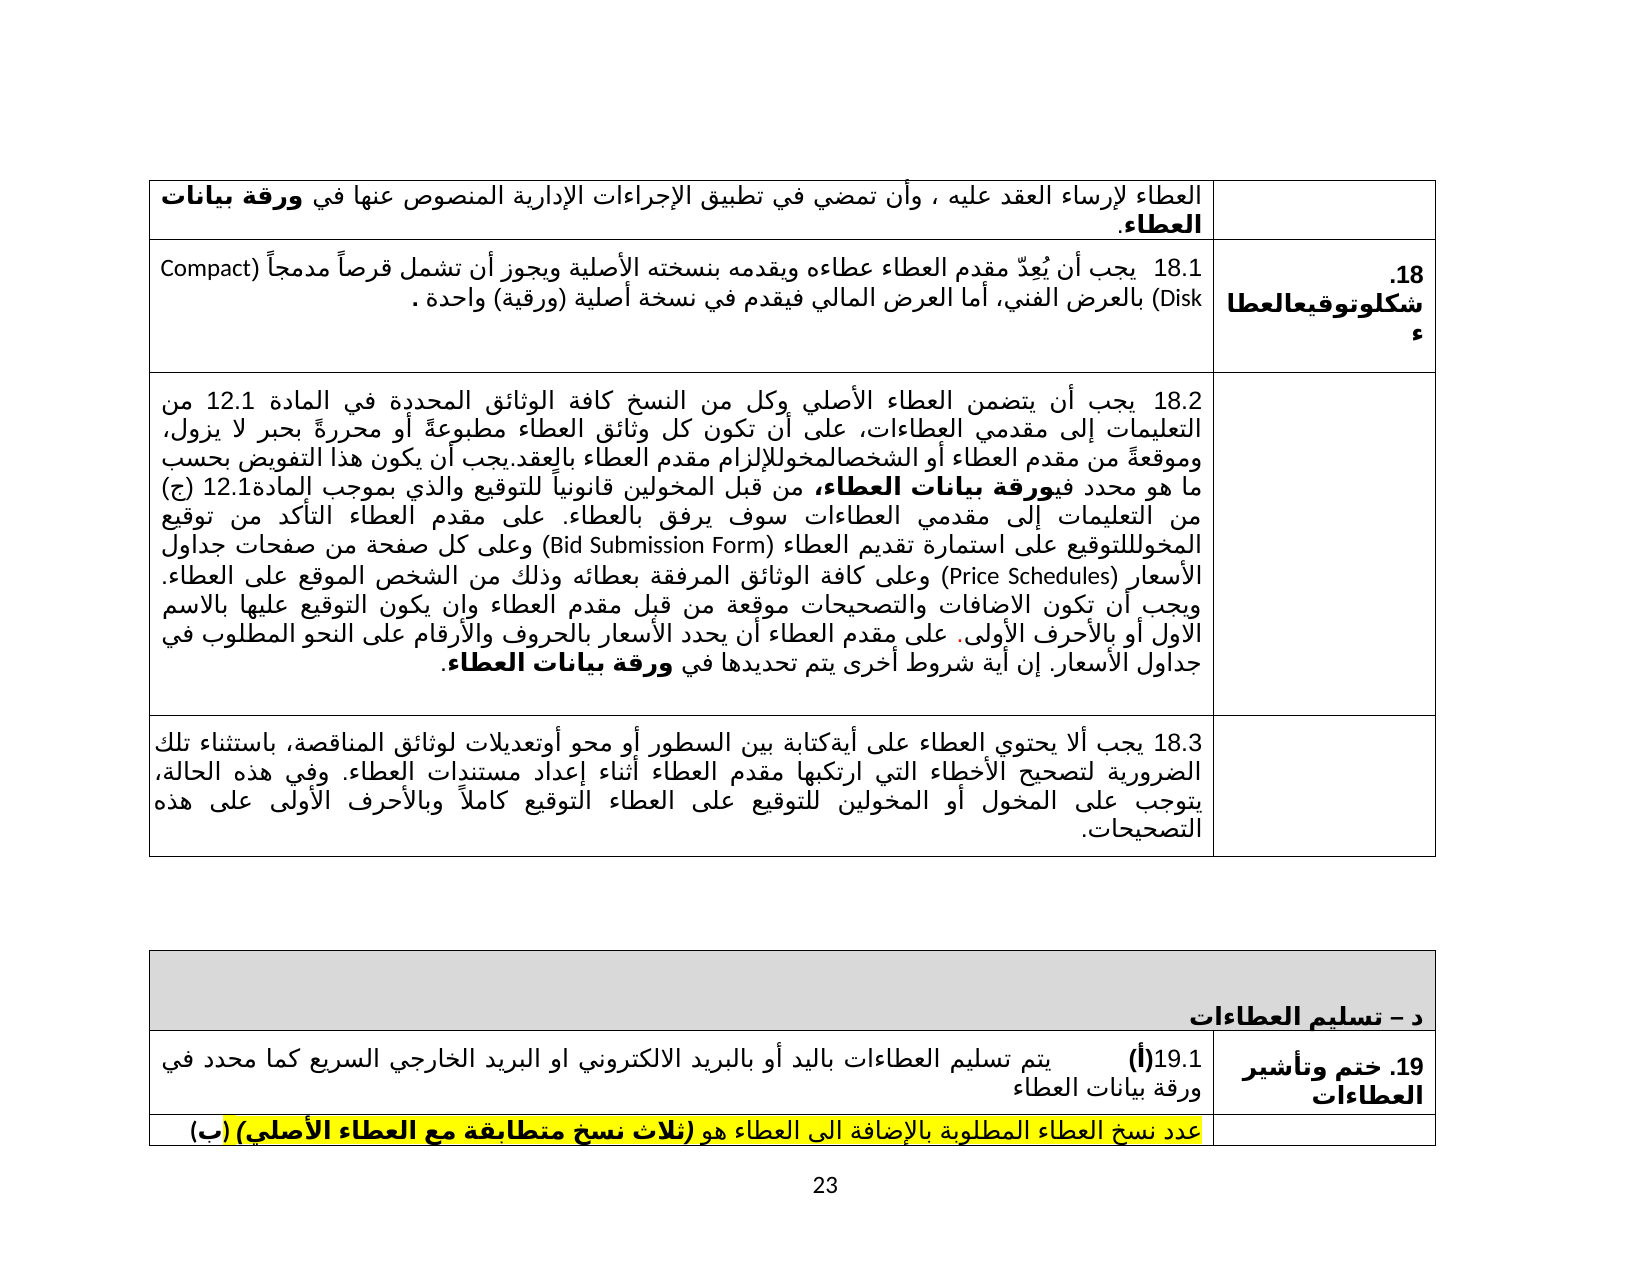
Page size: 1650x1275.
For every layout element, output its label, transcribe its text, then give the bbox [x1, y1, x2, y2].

table_cell 18.2 يجب أن يتضمن العطاء الأصلي وكل من النسخ كافة الوثائق المحددة في المادة 12.1 من التعليمات إلى مقدمي العطاءات، على أن تكون كل وثائق العطاء مطبوعةً أو محررةً بحبر لا يزول، وموقعةً من مقدم العطاء أو الشخصالمخوللإلزام مقدم العطاء بالعقد.يجب أن يكون هذا التفويض بحسب ما هو محدد فيورقة بيانات العطاء، من قبل المخولين قانونياً للتوقيع والذي بموجب المادة12.1 (ج) من التعليمات إلى مقدمي العطاءات سوف يرفق بالعطاء. على مقدم العطاء التأكد من توقيع المخولللتوقيع على استمارة تقديم العطاء (Bid Submission Form) وعلى كل صفحة من صفحات جداول الأسعار (Price Schedules) وعلى كافة الوثائق المرفقة بعطائه وذلك من الشخص الموقع على العطاء. ويجب أن تكون الاضافات والتصحيحات موقعة من قبل مقدم العطاء وان يكون التوقيع عليها بالاسم الاول أو بالأحرف الأولى. على مقدم العطاء أن يحدد الأسعار بالحروف والأرقام على النحو المطلوب في جداول الأسعار. إن أية شروط أخرى يتم تحديدها في ورقة بيانات العطاء. [150, 373, 1213, 714]
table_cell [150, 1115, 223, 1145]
table_cell 18.1 يجب أن يُعِدّ مقدم العطاء عطاءه ويقدمه بنسخته الأصلية ويجوز أن تشمل قرصاً مدمجاً (Compact Disk) بالعرض الفني، أما العرض المالي فيقدم في نسخة أصلية (ورقية) واحدة . [150, 240, 1213, 372]
table_cell [1214, 373, 1435, 714]
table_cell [150, 181, 1213, 238]
table_cell 18. شكلوتوقيعالعطاء [1214, 240, 1435, 372]
table_cell 19.1(أ) يتم تسليم العطاءات باليد أو بالبريد الالكتروني او البريد الخارجي السريع كما محدد في ورقة بيانات العطاء [150, 1031, 1213, 1114]
table_cell [1214, 181, 1435, 238]
table_header د – تسليم العطاءات [150, 951, 1435, 1030]
table_cell [1214, 716, 1435, 856]
table_cell 19. ختم وتأشير العطاءات [1214, 1031, 1435, 1114]
table_cell 18.3 يجب ألا يحتوي العطاء على أيةكتابة بين السطور أو محو أوتعديلات لوثائق المناقصة، باستثناء تلك الضرورية لتصحيح الأخطاء التي ارتكبها مقدم العطاء أثناء إعداد مستندات العطاء. وفي هذه الحالة، يتوجب على المخول أو المخولين للتوقيع على العطاء التوقيع كاملاً وبالأحرف الأولى على هذه التصحيحات. [150, 716, 1213, 856]
table_cell [1214, 1115, 1435, 1145]
